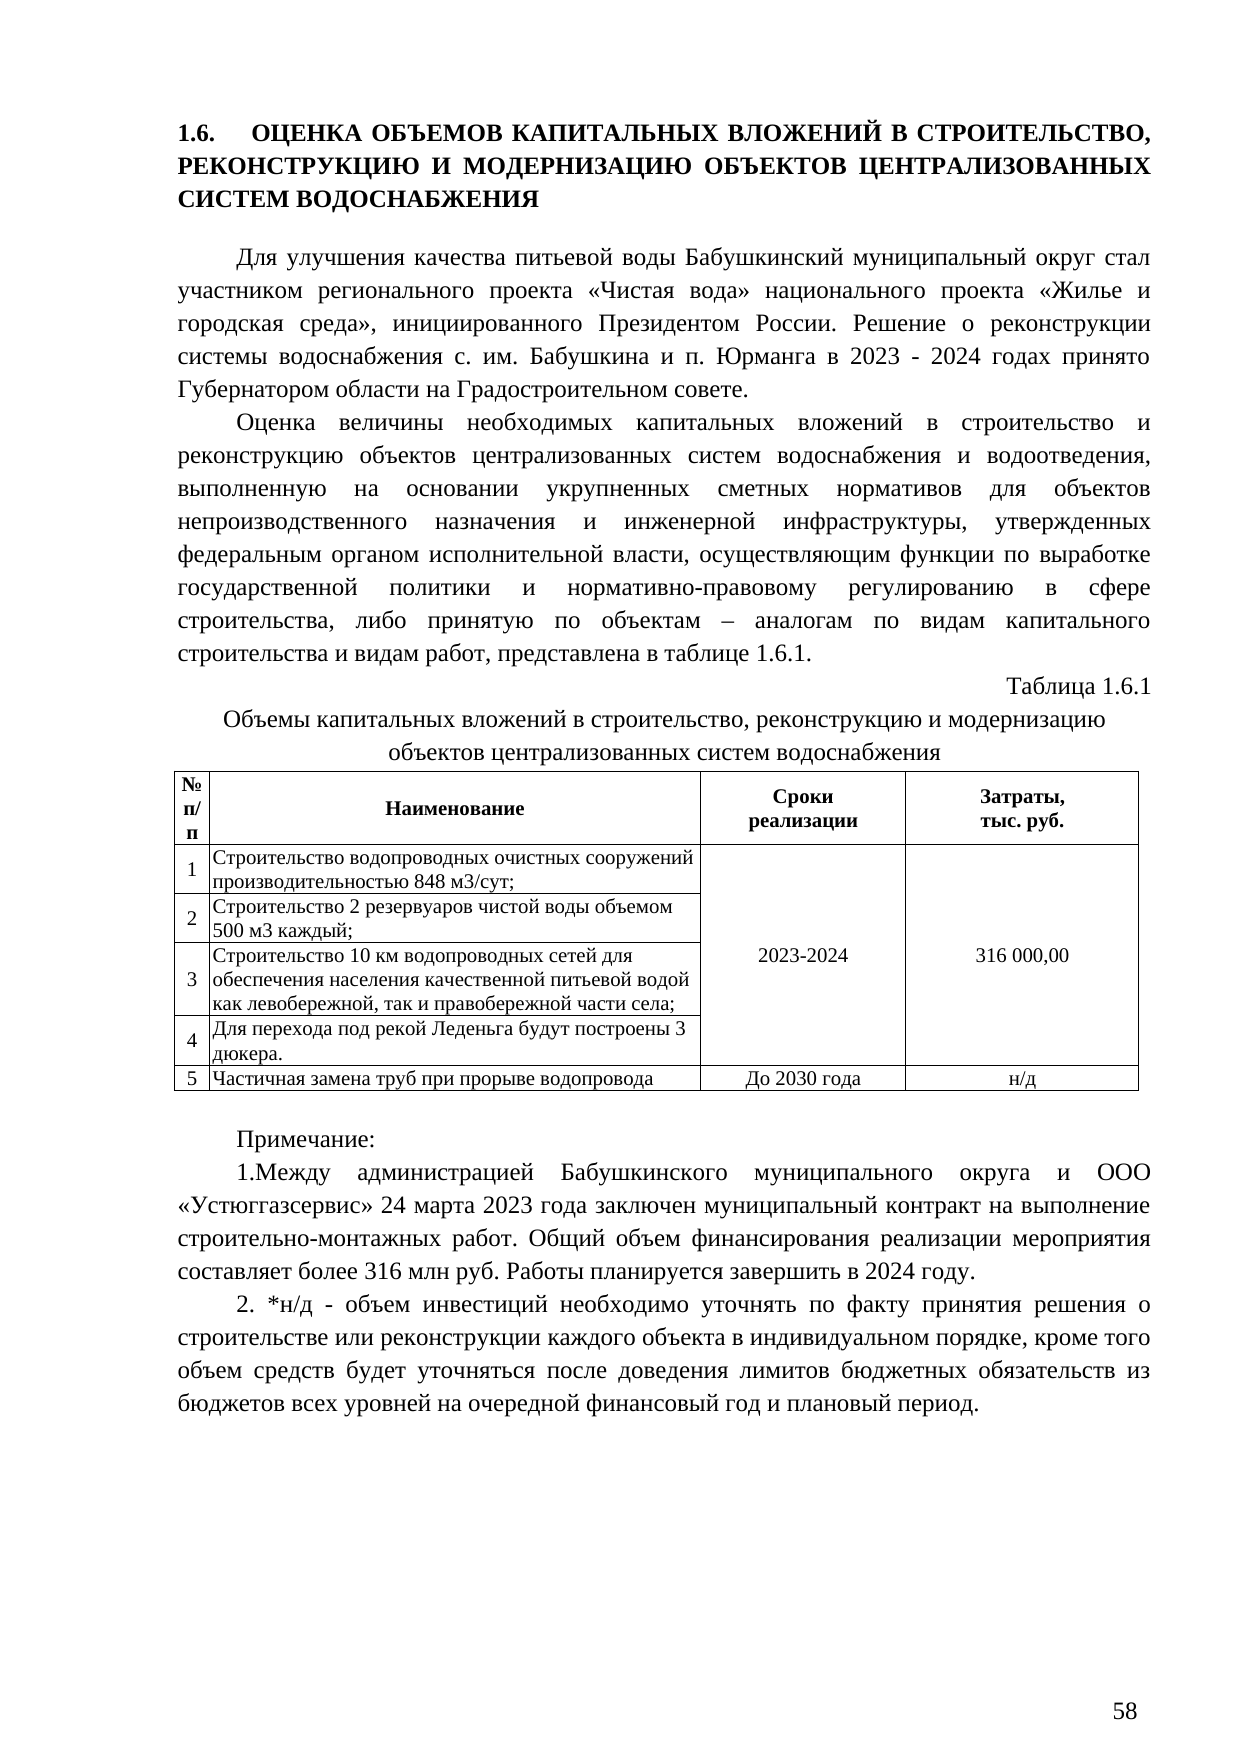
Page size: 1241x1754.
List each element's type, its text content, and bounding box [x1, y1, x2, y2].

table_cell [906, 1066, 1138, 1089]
text Примечание: [177, 1124, 1152, 1152]
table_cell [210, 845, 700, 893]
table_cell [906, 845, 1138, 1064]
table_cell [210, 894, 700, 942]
text 1.Между администрацией Бабушкинского муниципального округа и ООО «Устюггазсервис» 24 марта 2023 года заключен муниципальный контракт на выполнение строительно-монтажных работ. Общий объем финансирования реализации мероприятия составляет более 316 млн руб. Работы планируется завершить в 2024 году. [177, 1157, 1152, 1284]
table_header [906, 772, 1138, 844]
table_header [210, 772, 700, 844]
text Для улучшения качества питьевой воды Бабушкинский муниципальный округ стал участником регионального проекта «Чистая вода» национального проекта «Жилье и городская среда», инициированного Президентом России. Решение о реконструкции системы водоснабжения с. им. Бабушкина и п. Юрманга в 2023 - 2024 годах принято Губернатором области на Градостроительном совете. [177, 242, 1152, 403]
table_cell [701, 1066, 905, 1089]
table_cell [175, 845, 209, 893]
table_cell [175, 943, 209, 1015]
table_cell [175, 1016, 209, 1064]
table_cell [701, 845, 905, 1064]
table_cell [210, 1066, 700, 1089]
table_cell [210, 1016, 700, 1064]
text 2. *н/д - объем инвестиций необходимо уточнять по факту принятия решения о строительстве или реконструкции каждого объекта в индивидуальном порядке, кроме того объем средств будет уточняться после доведения лимитов бюджетных обязательств из бюджетов всех уровней на очередной финансовый год и плановый период. [177, 1289, 1152, 1417]
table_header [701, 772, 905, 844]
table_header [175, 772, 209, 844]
subtitle ОЦЕНКА ОБЪЕМОВ КАПИТАЛЬНЫХ ВЛОЖЕНИЙ В СТРОИТЕЛЬСТВО, РЕКОНСТРУКЦИЮ И МОДЕРНИЗАЦИЮ ОБЪЕКТОВ ЦЕНТРАЛИЗОВАННЫХ СИСТЕМ ВОДОСНАБЖЕНИЯ [177, 118, 1152, 213]
text Оценка величины необходимых капитальных вложений в строительство и реконструкцию объектов централизованных систем водоснабжения и водоотведения, выполненную на основании укрупненных сметных нормативов для объектов непроизводственного назначения и инженерной инфраструктуры, утвержденных федеральным органом исполнительной власти, осуществляющим функции по выработке государственной политики и нормативно-правовому регулированию в сфере строительства, либо принятую по объектам – аналогам по видам капитального строительства и видам работ, представлена в таблице 1.6.1. [177, 407, 1152, 667]
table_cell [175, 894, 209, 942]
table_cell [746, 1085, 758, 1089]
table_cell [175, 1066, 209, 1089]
text Таблица 1.6.1 [177, 671, 1152, 700]
text Объемы капитальных вложений в строительство, реконструкцию и модернизацию объектов централизованных систем водоснабжения [177, 704, 1152, 766]
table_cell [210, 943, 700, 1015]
